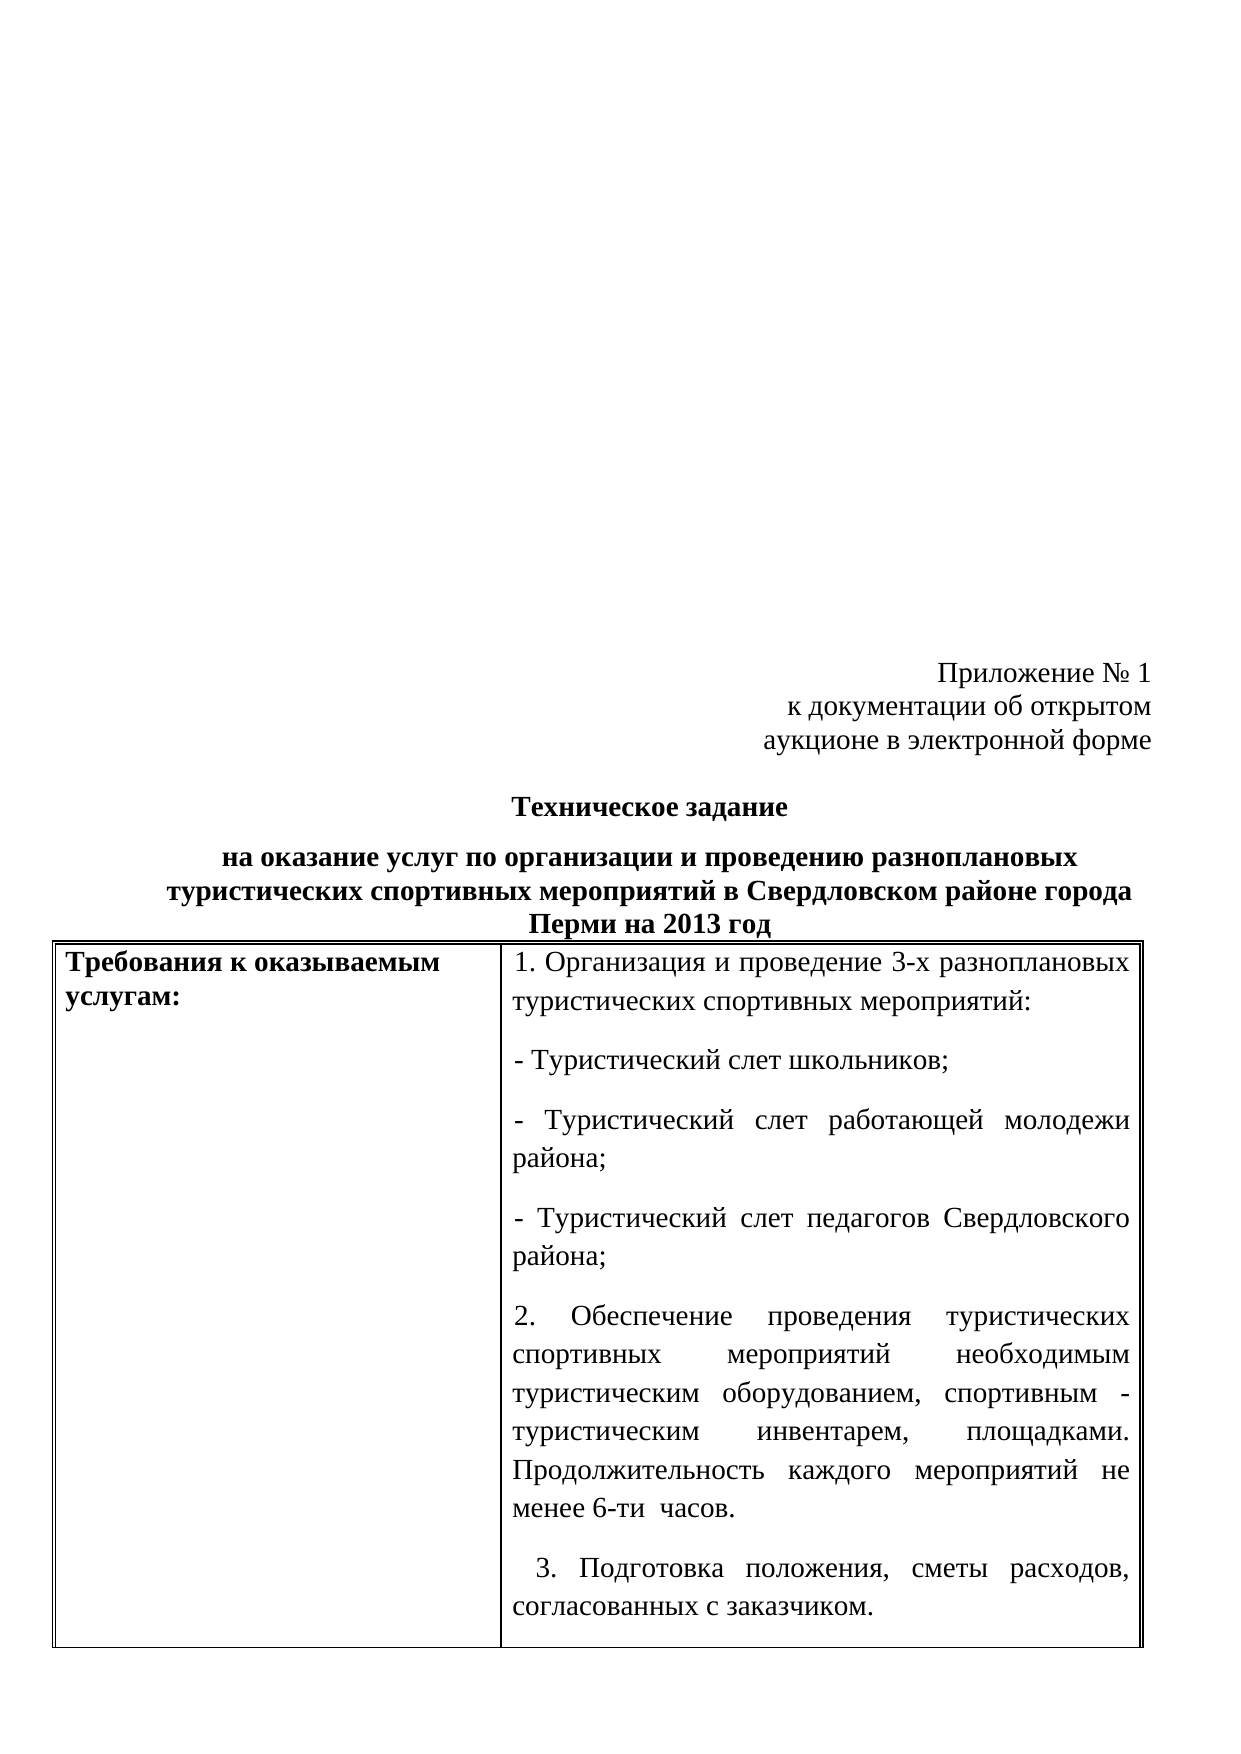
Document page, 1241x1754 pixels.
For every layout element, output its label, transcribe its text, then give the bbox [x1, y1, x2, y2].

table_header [56, 945, 500, 1647]
text к документации об открытом [148, 688, 1152, 722]
text аукционе в электронной форме [148, 722, 1152, 755]
text на оказание услуг по организации и проведению разноплановых туристических спортивных мероприятий в Свердловском районе города Перми на 2013 год [148, 839, 1152, 940]
text Приложение № 1 [148, 655, 1152, 688]
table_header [502, 945, 1139, 1647]
text Техническое задание [148, 789, 1152, 822]
